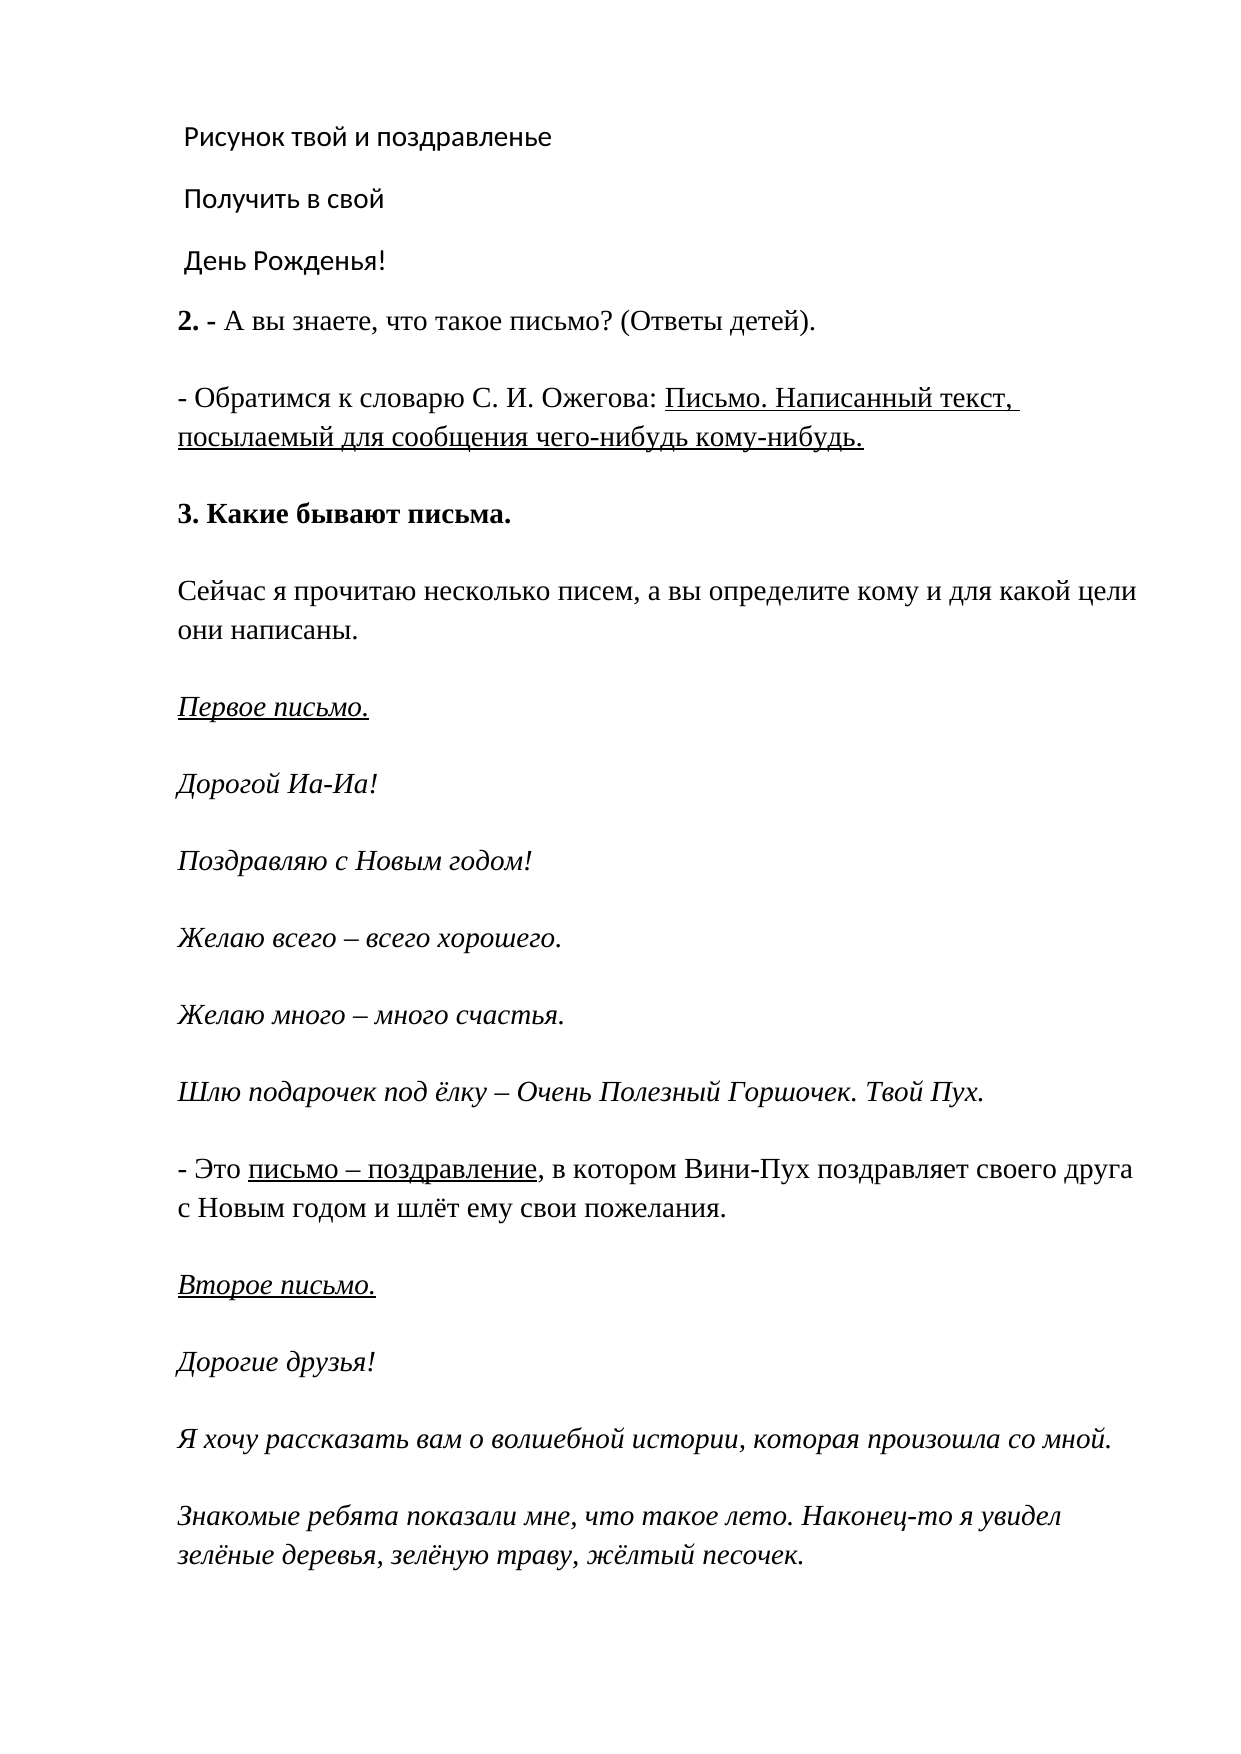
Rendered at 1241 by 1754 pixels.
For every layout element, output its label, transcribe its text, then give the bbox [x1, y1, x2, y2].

text Рисунок твой и поздравленье [177, 118, 1152, 154]
text День Рожденья! [177, 242, 1152, 277]
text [177, 303, 1152, 1609]
text Получить в свой [177, 180, 1152, 216]
